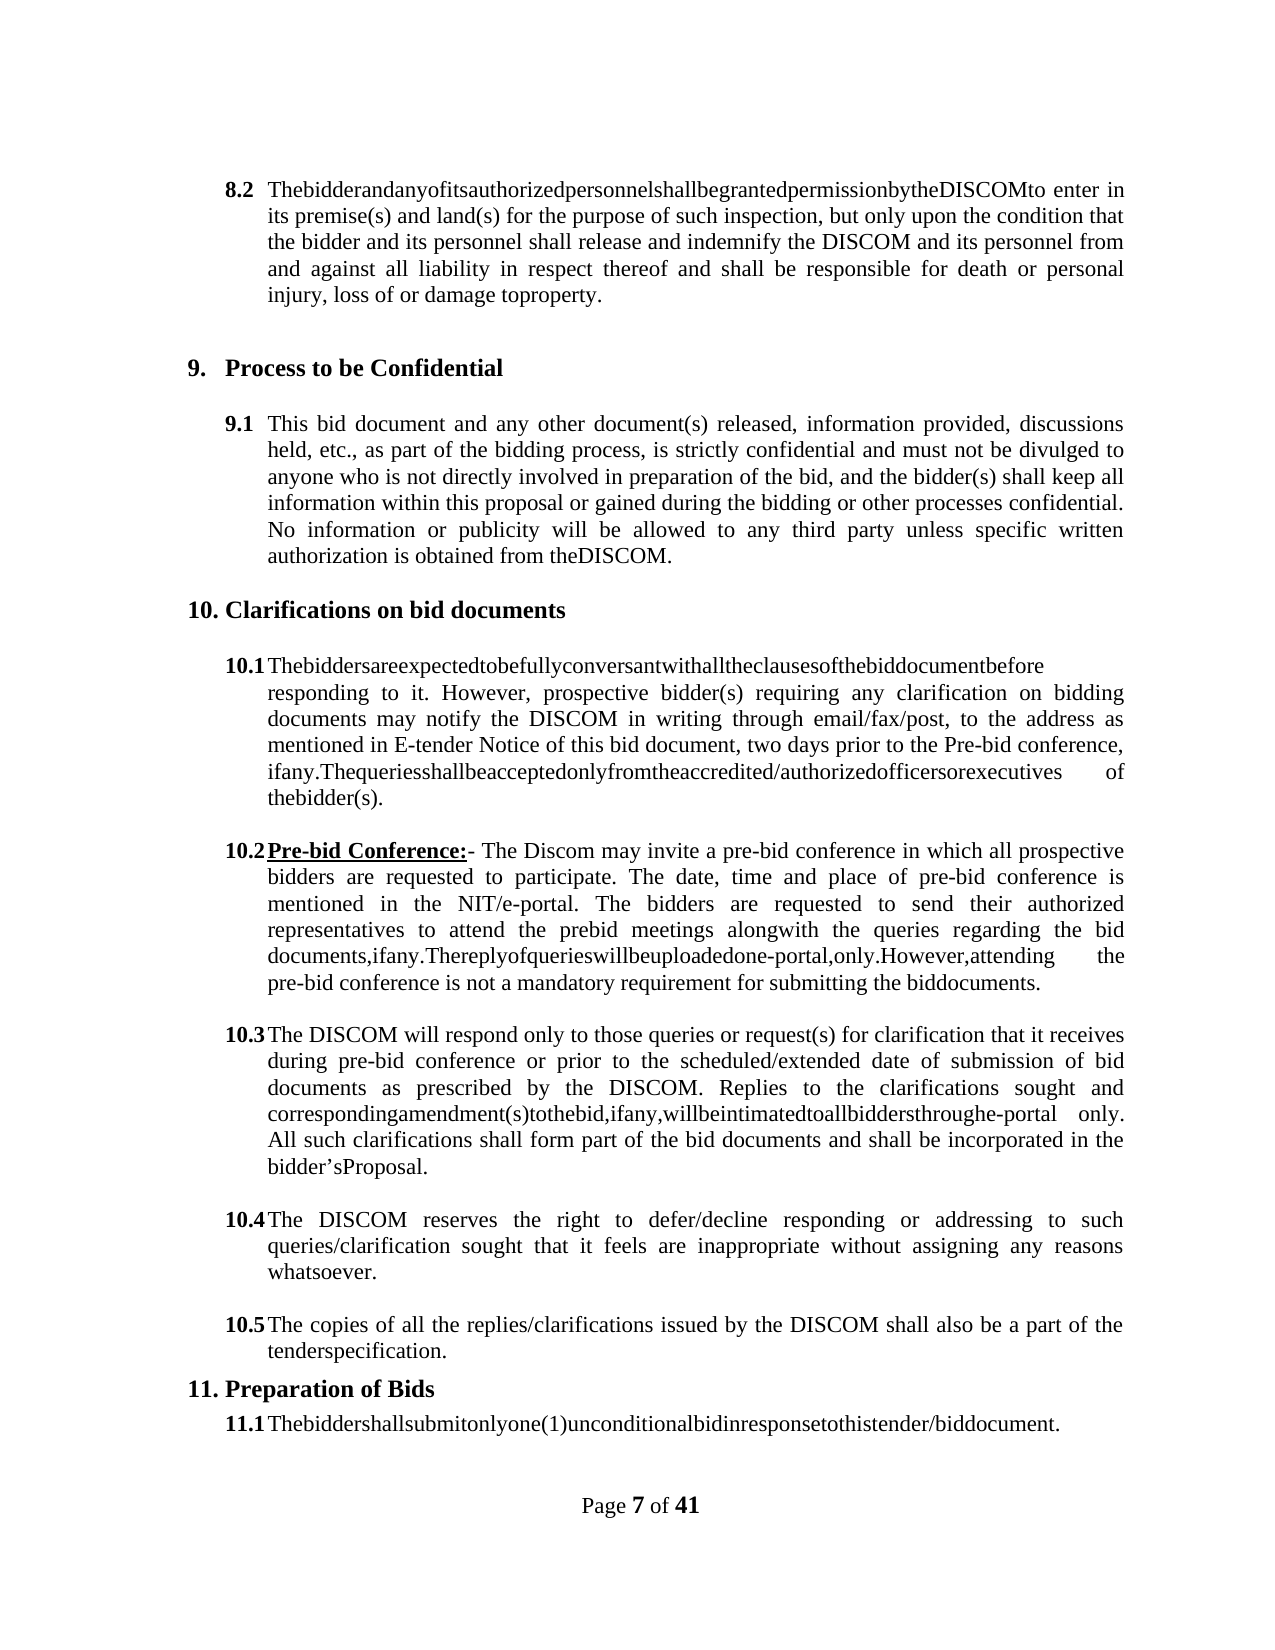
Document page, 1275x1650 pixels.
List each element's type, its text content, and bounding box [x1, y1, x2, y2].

list The DISCOM reserves the right to defer/decline responding or addressing to such queries/clarification sought that it feels are inappropriate without assigning any reasons whatsoever. [225, 1206, 1125, 1285]
list Thebiddersareexpectedtobefullyconversantwithalltheclausesofthebiddocumentbefore responding to it. However, prospective bidder(s) requiring any clarification on bidding documents may notify the DISCOM in writing through email/fax/post, to the address as mentioned in E-tender Notice of this bid document, two days prior to the Pre-bid conference, ifany.Thequeriesshallbeacceptedonlyfromtheaccredited/authorizedofficersorexecutives of thebidder(s). [225, 652, 1126, 810]
list The copies of all the replies/clarifications issued by the DISCOM shall also be a part of the tenderspecification. [225, 1311, 1126, 1364]
subtitle Clarifications on bid documents [187, 595, 1225, 624]
list Pre-bid Conference:- The Discom may invite a pre-bid conference in which all prospective bidders are requested to participate. The date, time and place of pre-bid conference is mentioned in the NIT/e-portal. The bidders are requested to send their authorized representatives to attend the prebid meetings alongwith the queries regarding the bid documents,ifany.Thereplyofquerieswillbeuploadedone-portal,only.However,attending the pre-bid conference is not a mandatory requirement for submitting the biddocuments. [225, 837, 1126, 995]
list The DISCOM will respond only to those queries or request(s) for clarification that it receives during pre-bid conference or prior to the scheduled/extended date of submission of bid documents as prescribed by the DISCOM. Replies to the clarifications sought and correspondingamendment(s)tothebid,ifany,willbeintimatedtoallbiddersthroughe-portal only. All such clarifications shall form part of the bid documents and shall be incorporated in the bidder’sProposal. [225, 1021, 1126, 1179]
list This bid document and any other document(s) released, information provided, discussions held, etc., as part of the bidding process, is strictly confidential and must not be divulged to anyone who is not directly involved in preparation of the bid, and the bidder(s) shall keep all information within this proposal or gained during the bidding or other processes confidential. No information or publicity will be allowed to any third party unless specific written authorization is obtained from theDISCOM. [225, 410, 1125, 568]
list ThebidderandanyofitsauthorizedpersonnelshallbegrantedpermissionbytheDISCOMto enter in its premise(s) and land(s) for the purpose of such inspection, but only upon the condition that the bidder and its personnel shall release and indemnify the DISCOM and its personnel from and against all liability in respect thereof and shall be responsible for death or personal injury, loss of or damage toproperty. [225, 176, 1126, 307]
subtitle Preparation of Bids [187, 1374, 1225, 1403]
list Thebiddershallsubmitonlyone(1)unconditionalbidinresponsetothistender/biddocument. [225, 1409, 1225, 1436]
subtitle Process to be Confidential [187, 353, 1225, 382]
